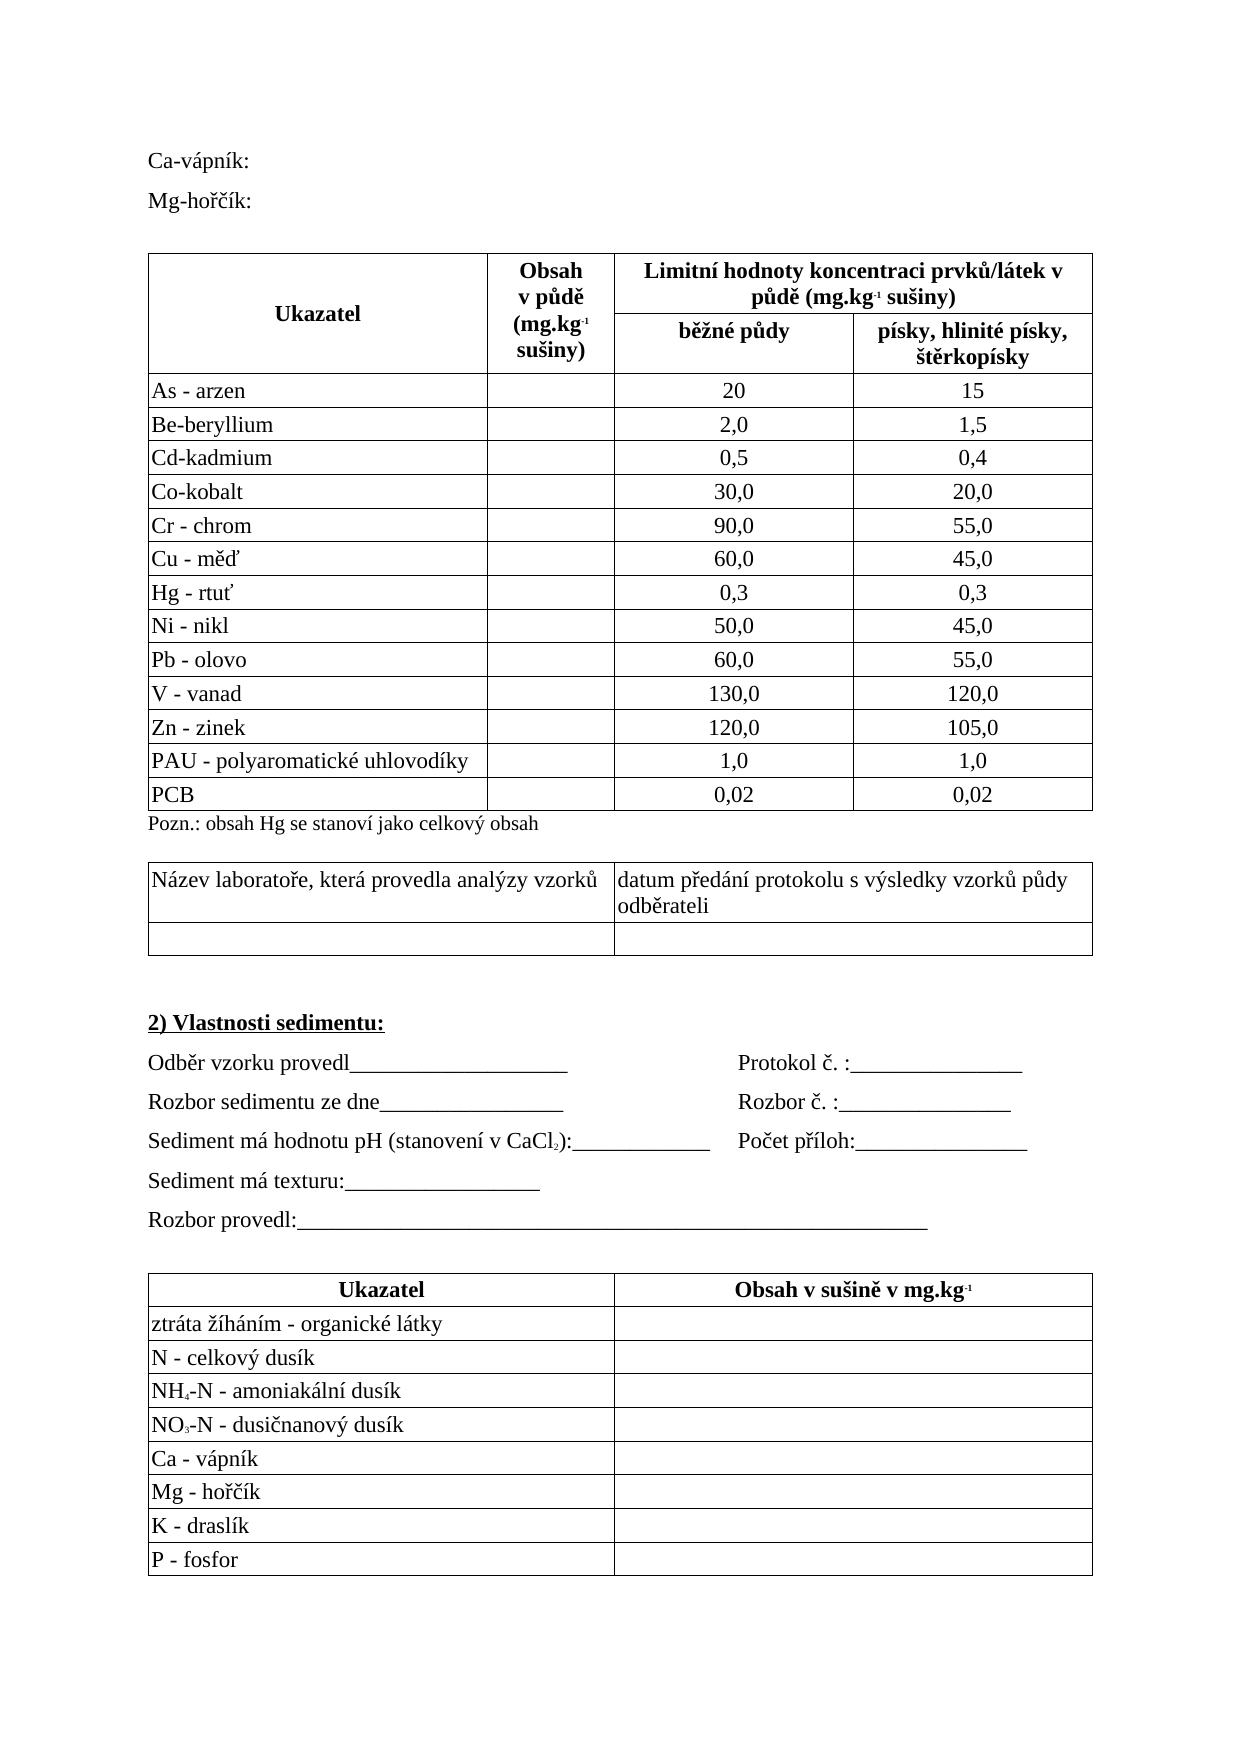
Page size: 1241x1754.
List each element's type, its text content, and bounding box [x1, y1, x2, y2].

table_cell Pb - olovo [149, 643, 487, 676]
table_cell [615, 1374, 1092, 1407]
text Ca-vápník: [148, 148, 1093, 174]
table_header Název laboratoře, která provedla analýzy vzorků [149, 863, 614, 922]
table_cell [615, 1307, 1092, 1340]
text 2) Vlastnosti sedimentu: [148, 1009, 1093, 1036]
table_cell [488, 778, 614, 810]
table_cell [615, 1509, 1092, 1542]
table_cell 0,02 [854, 778, 1092, 810]
table_cell 90,0 [615, 509, 853, 541]
table_cell [615, 923, 1092, 955]
table_cell 55,0 [854, 509, 1092, 541]
table_cell 120,0 [615, 710, 853, 743]
table_cell [615, 1543, 1092, 1575]
table_cell 20,0 [854, 475, 1092, 507]
table_cell 60,0 [615, 643, 853, 676]
text Sediment má hodnotu pH (stanovení v CaCl2):____________ Počet příloh:_______________ [148, 1128, 1093, 1154]
table_cell 15 [854, 374, 1092, 407]
table_cell V - vanad [149, 677, 487, 709]
table_cell ztráta žíháním - organické látky [149, 1307, 614, 1340]
table_cell Cr - chrom [149, 509, 487, 541]
text Pozn.: obsah Hg se stanoví jako celkový obsah [148, 811, 1093, 835]
table_cell [488, 610, 614, 642]
text Sediment má texturu:_________________ [148, 1167, 1093, 1193]
table_cell 45,0 [854, 610, 1092, 642]
table_cell Cu - měď [149, 542, 487, 575]
table_header Obsah v půdě (mg.kg-1 sušiny) [488, 254, 614, 373]
table_cell [488, 576, 614, 608]
table_cell Ca - vápník [149, 1442, 614, 1474]
table_cell 0,5 [615, 441, 853, 474]
table_cell [488, 677, 614, 709]
table_cell [488, 542, 614, 575]
table_cell [488, 441, 614, 474]
table_cell N - celkový dusík [149, 1341, 614, 1373]
table_cell [615, 1341, 1092, 1373]
table_cell 45,0 [854, 542, 1092, 575]
table_cell Co-kobalt [149, 475, 487, 507]
table_cell [615, 1408, 1092, 1441]
table_cell K - draslík [149, 1509, 614, 1542]
table_cell 0,02 [615, 778, 853, 810]
table_cell NO3-N - dusičnanový dusík [149, 1408, 614, 1441]
table_header Limitní hodnoty koncentraci prvků/látek v půdě (mg.kg-1 sušiny) [615, 254, 1092, 313]
table_cell [488, 710, 614, 743]
table_cell P - fosfor [149, 1543, 614, 1575]
table_cell [615, 1442, 1092, 1474]
table_cell [488, 408, 614, 440]
table_cell 120,0 [854, 677, 1092, 709]
table_cell Cd-kadmium [149, 441, 487, 474]
text Odběr vzorku provedl___________________ Protokol č. :_______________ [148, 1049, 1093, 1075]
table_cell běžné půdy [615, 314, 853, 373]
table_cell Zn - zinek [149, 710, 487, 743]
table_cell Ni - nikl [149, 610, 487, 642]
table_header Ukazatel [149, 254, 487, 373]
table_cell 0,4 [854, 441, 1092, 474]
table_header Obsah v sušině v mg.kg-1 [615, 1274, 1092, 1306]
table_header Ukazatel [149, 1274, 614, 1306]
table_cell NH4-N - amoniakální dusík [149, 1374, 614, 1407]
table_cell 105,0 [854, 710, 1092, 743]
table_cell 1,5 [854, 408, 1092, 440]
table_cell Mg - hořčík [149, 1475, 614, 1508]
table_cell 1,0 [854, 744, 1092, 777]
table_cell Hg - rtuť [149, 576, 487, 608]
table_cell PAU - polyaromatické uhlovodíky [149, 744, 487, 777]
text Mg-hořčík: [148, 187, 1093, 213]
table_cell PCB [149, 778, 487, 810]
table_cell As - arzen [149, 374, 487, 407]
table_cell [615, 1475, 1092, 1508]
table_header datum předání protokolu s výsledky vzorků půdy odběrateli [615, 863, 1092, 922]
text Rozbor provedl:_______________________________________________________ [148, 1207, 1093, 1233]
text Rozbor sedimentu ze dne________________ Rozbor č. :_______________ [148, 1088, 1093, 1114]
table_cell 0,3 [854, 576, 1092, 608]
table_cell [488, 374, 614, 407]
table_cell [488, 509, 614, 541]
table_cell [488, 744, 614, 777]
table_cell 130,0 [615, 677, 853, 709]
table_cell 20 [615, 374, 853, 407]
table_cell 60,0 [615, 542, 853, 575]
table_cell [149, 923, 614, 955]
table_cell [488, 475, 614, 507]
table_cell 0,3 [615, 576, 853, 608]
table_cell [488, 643, 614, 676]
table_cell 55,0 [854, 643, 1092, 676]
table_cell písky, hlinité písky, štěrkopísky [854, 314, 1092, 373]
table_cell 2,0 [615, 408, 853, 440]
table_cell 30,0 [615, 475, 853, 507]
table_cell Be-beryllium [149, 408, 487, 440]
table_cell 1,0 [615, 744, 853, 777]
table_cell 50,0 [615, 610, 853, 642]
